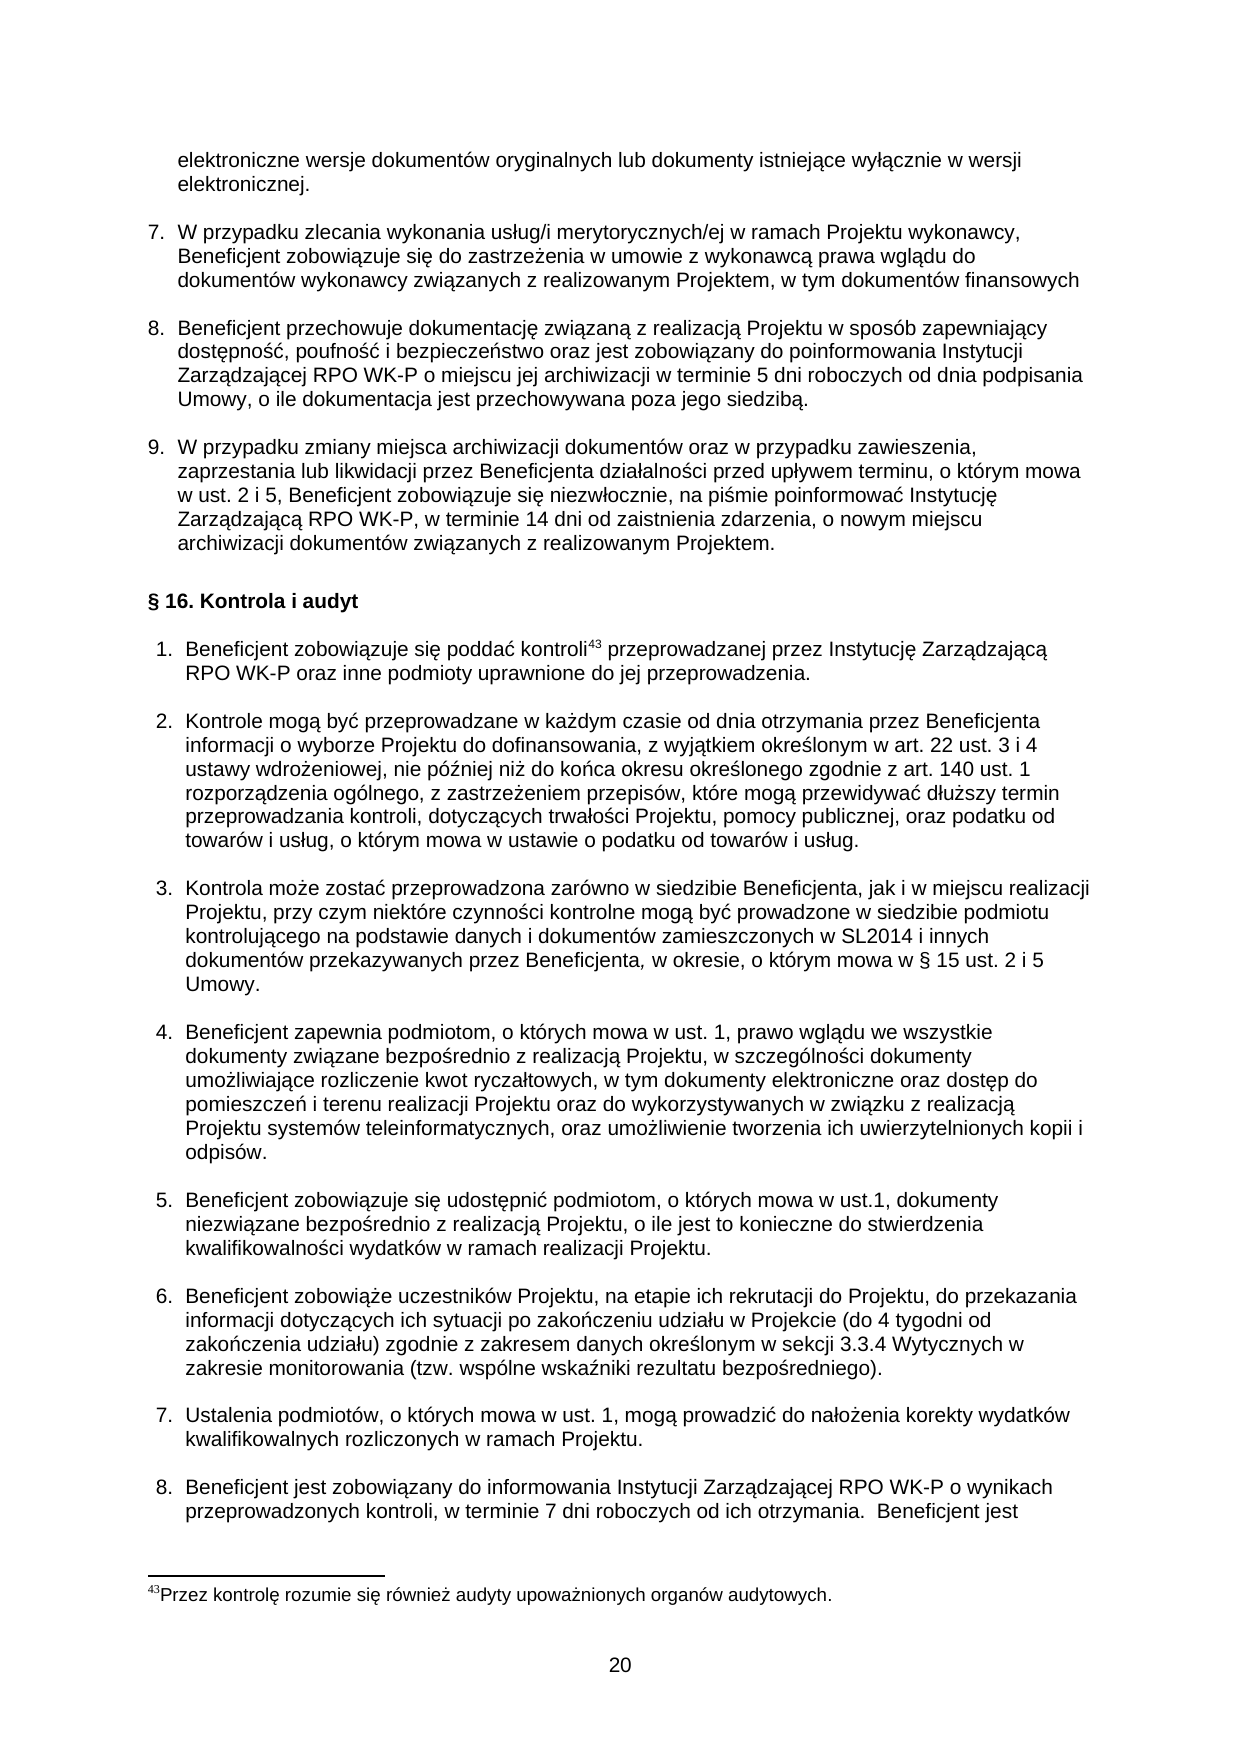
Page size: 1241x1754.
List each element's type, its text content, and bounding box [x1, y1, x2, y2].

list W przypadku zmiany miejsca archiwizacji dokumentów oraz w przypadku zawieszenia, zaprzestania lub likwidacji przez Beneficjenta działalności przed upływem terminu, o którym mowa w ust. 2 i 5, Beneficjent zobowiązuje się niezwłocznie, na piśmie poinformować Instytucję Zarządzającą RPO WK-P, w terminie 14 dni od zaistnienia zdarzenia, o nowym miejscu archiwizacji dokumentów związanych z realizowanym Projektem. [148, 435, 1092, 555]
list W przypadku zlecania wykonania usług/i merytorycznych/ej w ramach Projektu wykonawcy, Beneficjent zobowiązuje się do zastrzeżenia w umowie z wykonawcą prawa wglądu do dokumentów wykonawcy związanych z realizowanym Projektem, w tym dokumentów finansowych [148, 219, 1092, 291]
list Beneficjent zobowiązuje się poddać kontroli przeprowadzanej przez Instytucję Zarządzającą RPO WK-P oraz inne podmioty uprawnione do jej przeprowadzenia. [156, 637, 1092, 684]
list Beneficjent zobowiązuje się udostępnić podmiotom, o których mowa w ust.1, dokumenty niezwiązane bezpośrednio z realizacją Projektu, o ile jest to konieczne do stwierdzenia kwalifikowalności wydatków w ramach realizacji Projektu. [156, 1188, 1092, 1259]
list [156, 1475, 1092, 1523]
list Beneficjent zapewnia podmiotom, o których mowa w ust. 1, prawo wglądu we wszystkie dokumenty związane bezpośrednio z realizacją Projektu, w szczególności dokumenty umożliwiające rozliczenie kwot ryczałtowych, w tym dokumenty elektroniczne oraz dostęp do pomieszczeń i terenu realizacji Projektu oraz do wykorzystywanych w związku z realizacją Projektu systemów teleinformatycznych, oraz umożliwienie tworzenia ich uwierzytelnionych kopii i odpisów. [156, 1020, 1092, 1164]
list Beneficjent zobowiąże uczestników Projektu, na etapie ich rekrutacji do Projektu, do przekazania informacji dotyczących ich sytuacji po zakończeniu udziału w Projekcie (do 4 tygodni od zakończenia udziału) zgodnie z zakresem danych określonym w sekcji 3.3.4 Wytycznych w zakresie monitorowania (tzw. wspólne wskaźniki rezultatu bezpośredniego). [156, 1283, 1092, 1379]
list Beneficjent przechowuje dokumentację związaną z realizacją Projektu w sposób zapewniający dostępność, poufność i bezpieczeństwo oraz jest zobowiązany do poinformowania Instytucji Zarządzającej RPO WK-P o miejscu jej archiwizacji w terminie 5 dni roboczych od dnia podpisania Umowy, o ile dokumentacja jest przechowywana poza jego siedzibą. [148, 315, 1092, 411]
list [148, 148, 1092, 196]
list Kontrola może zostać przeprowadzona zarówno w siedzibie Beneficjenta, jak i w miejscu realizacji Projektu, przy czym niektóre czynności kontrolne mogą być prowadzone w siedzibie podmiotu kontrolującego na podstawie danych i dokumentów zamieszczonych w SL2014 i innych dokumentów przekazywanych przez Beneficjenta, w okresie, o którym mowa w § 15 ust. 2 i 5 Umowy. [156, 876, 1092, 996]
text § 16. Kontrola i audyt [148, 589, 1092, 613]
list Kontrole mogą być przeprowadzane w każdym czasie od dnia otrzymania przez Beneficjenta informacji o wyborze Projektu do dofinansowania, z wyjątkiem określonym w art. 22 ust. 3 i 4 ustawy wdrożeniowej, nie później niż do końca okresu określonego zgodnie z art. 140 ust. 1 rozporządzenia ogólnego, z zastrzeżeniem przepisów, które mogą przewidywać dłuższy termin przeprowadzania kontroli, dotyczących trwałości Projektu, pomocy publicznej, oraz podatku od towarów i usług, o którym mowa w ustawie o podatku od towarów i usług. [156, 708, 1092, 852]
list Ustalenia podmiotów, o których mowa w ust. 1, mogą prowadzić do nałożenia korekty wydatków kwalifikowalnych rozliczonych w ramach Projektu. [156, 1403, 1092, 1451]
